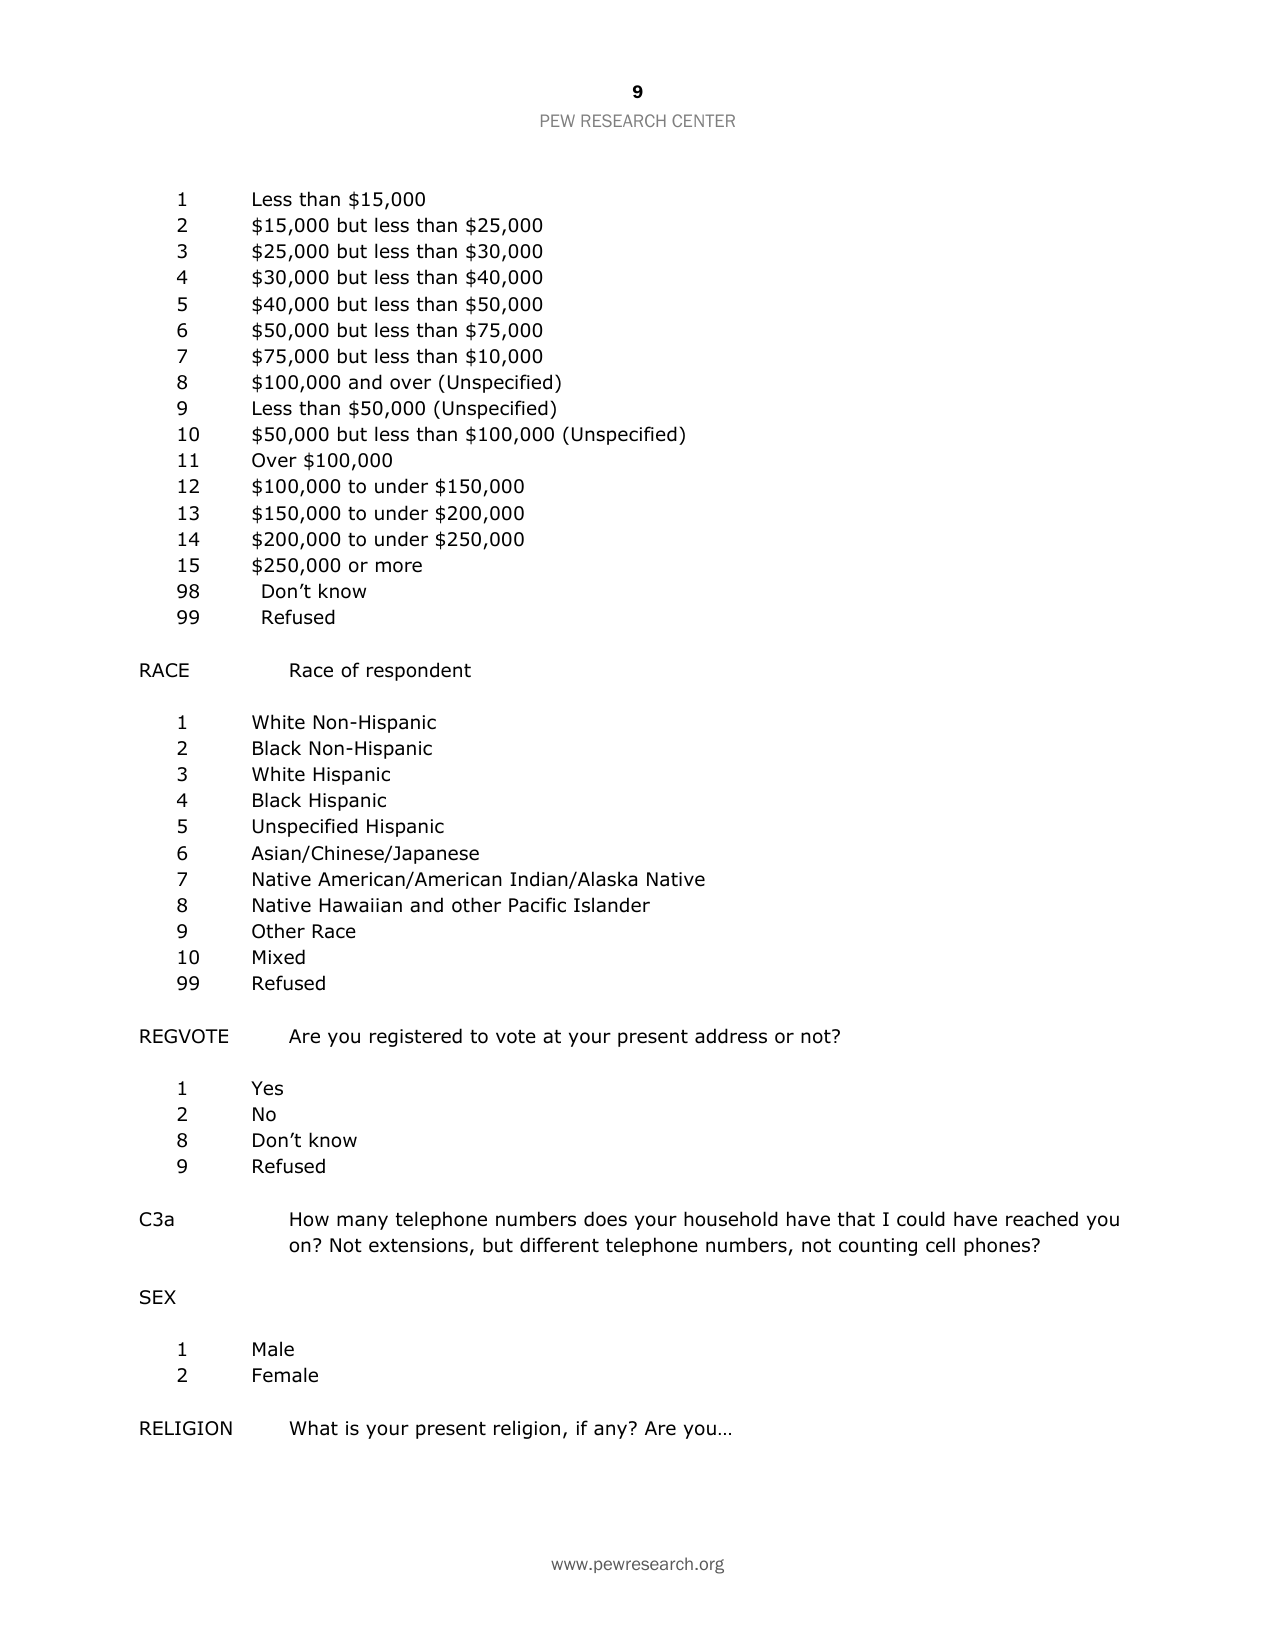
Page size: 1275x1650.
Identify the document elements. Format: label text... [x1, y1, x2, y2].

list $25,000 but less than $30,000 [176, 240, 1136, 263]
text SEX [139, 1286, 1136, 1308]
list $30,000 but less than $40,000 [176, 266, 1136, 289]
list Less than $15,000 [176, 187, 1136, 210]
text C3a How many telephone numbers does your household have that I could have reached you on? Not extensions, but different telephone numbers, not counting cell phones? [139, 1207, 1136, 1256]
list Female [176, 1364, 1136, 1387]
list $40,000 but less than $50,000 [176, 292, 1136, 315]
list White Non-Hispanic [176, 710, 1136, 733]
list $150,000 to under $200,000 [176, 501, 1136, 524]
list Asian/Chinese/Japanese [176, 841, 1136, 864]
list $100,000 to under $150,000 [176, 475, 1136, 498]
list Yes [176, 1076, 1136, 1099]
list Don’t know [176, 1129, 1136, 1152]
text RACE Race of respondent [139, 658, 1136, 681]
list $50,000 but less than $100,000 (Unspecified) [176, 423, 1136, 446]
list No [176, 1103, 1136, 1125]
text REGVOTE Are you registered to vote at your present address or not? [139, 1024, 1136, 1047]
list Black Hispanic [176, 789, 1136, 812]
list Less than $50,000 (Unspecified) [176, 397, 1136, 419]
list Refused [176, 1155, 1136, 1178]
list Over $100,000 [176, 449, 1136, 472]
list $100,000 and over (Unspecified) [176, 371, 1136, 393]
list $15,000 but less than $25,000 [176, 214, 1136, 236]
list Unspecified Hispanic [176, 815, 1136, 838]
list $200,000 to under $250,000 [176, 527, 1136, 550]
list Black Non-Hispanic [176, 737, 1136, 759]
list $50,000 but less than $75,000 [176, 318, 1136, 341]
list $250,000 or more [176, 553, 1136, 576]
text RELIGION What is your present religion, if any? Are you… [139, 1416, 1136, 1439]
list Don’t know [176, 580, 1136, 602]
list Native American/American Indian/Alaska Native [176, 867, 1136, 890]
list White Hispanic [176, 763, 1136, 786]
list $75,000 but less than $10,000 [176, 344, 1136, 367]
list Native Hawaiian and other Pacific Islander [176, 893, 1136, 916]
list Mixed [176, 946, 1136, 968]
list Refused [176, 972, 1136, 995]
list Refused [176, 606, 1136, 629]
list Male [176, 1338, 1136, 1361]
list Other Race [176, 919, 1136, 942]
